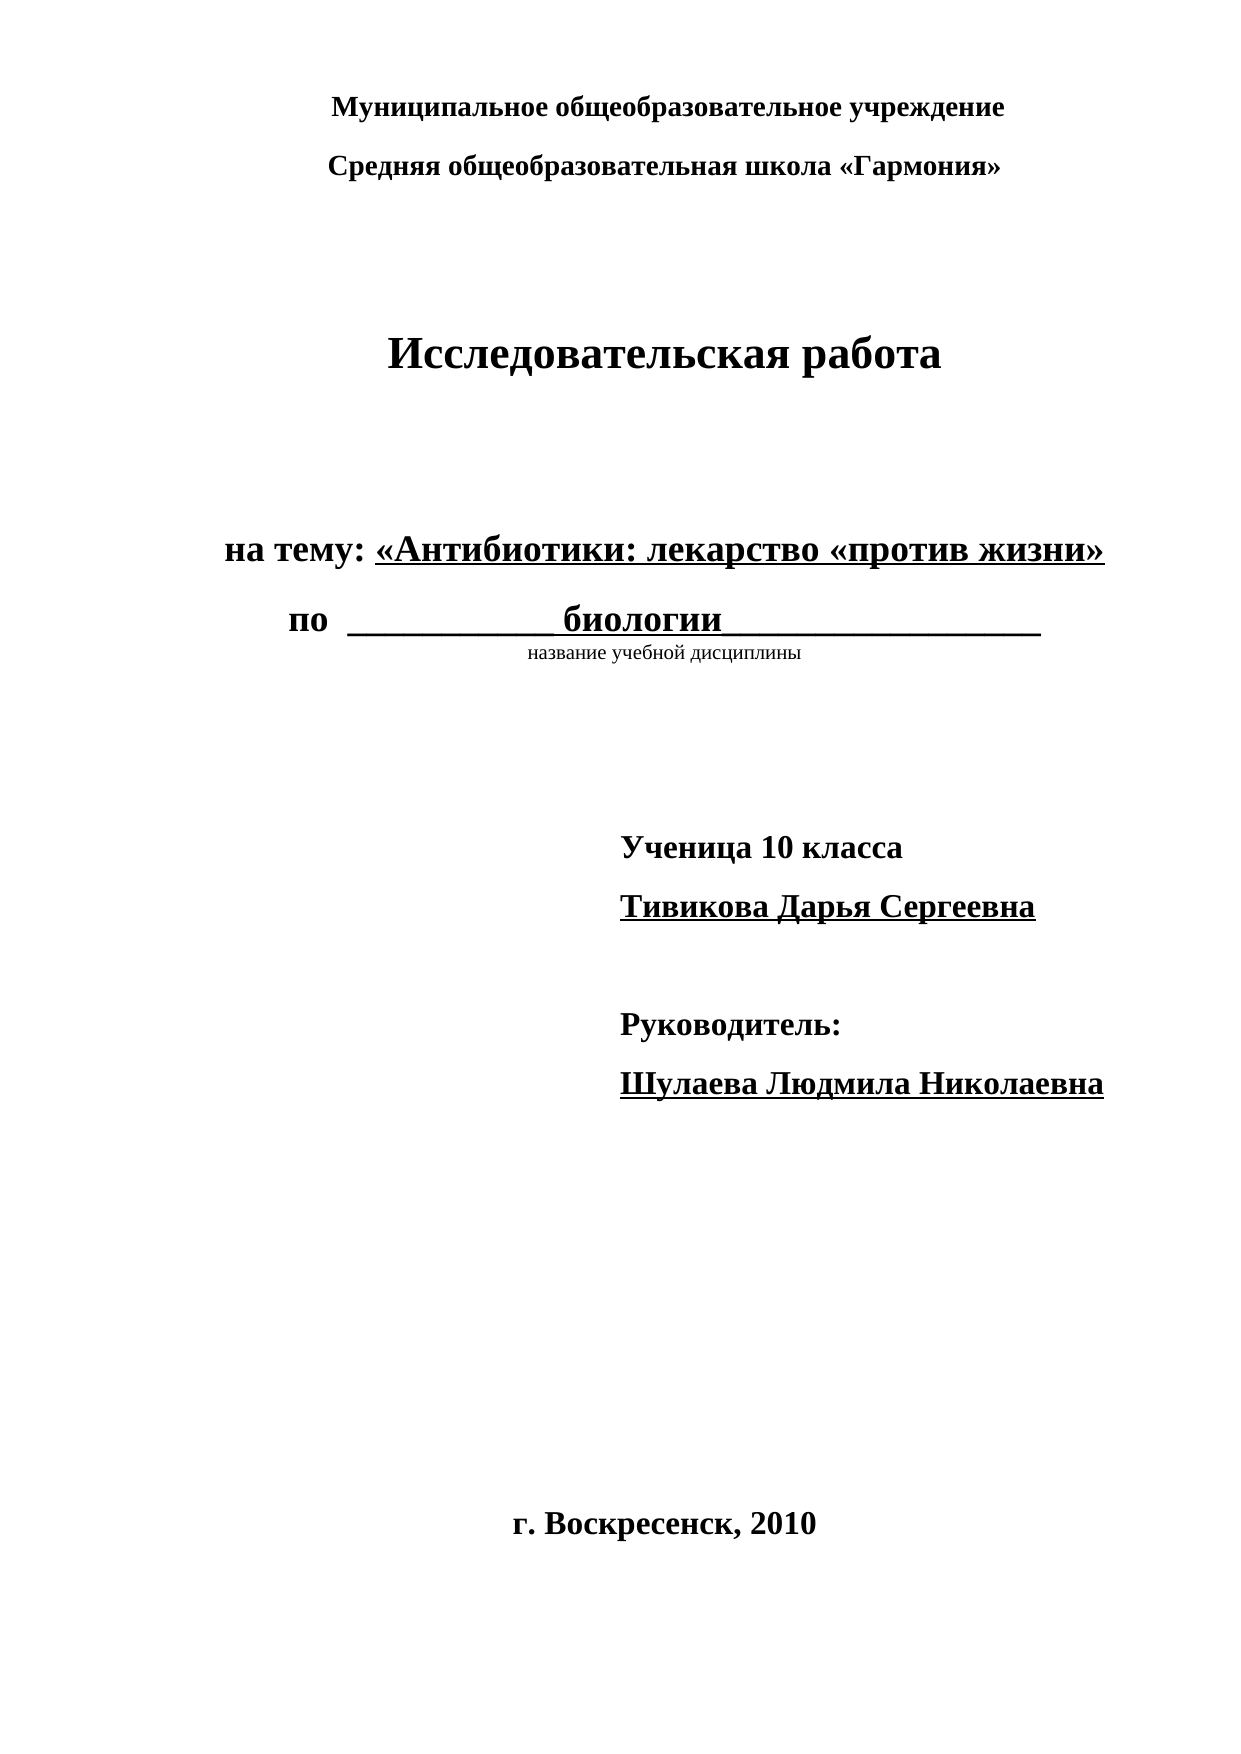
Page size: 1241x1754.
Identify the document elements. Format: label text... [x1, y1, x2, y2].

text Муниципальное общеобразовательное учреждение [177, 89, 1152, 122]
text Руководитель: [620, 1004, 1152, 1043]
text на тему: «Антибиотики: лекарство «против жизни» [177, 526, 1152, 569]
text Шулаева Людмила Николаевна [620, 1064, 1152, 1102]
text по ___________ биологии_________________ [177, 597, 1152, 640]
text Средняя общеобразовательная школа «Гармония» [177, 148, 1152, 182]
text Ученица 10 класса [620, 827, 1152, 865]
text Тивикова Дарья Сергеевна [620, 886, 1152, 924]
text Исследовательская работа [177, 326, 1152, 379]
text название учебной дисциплины [177, 640, 1152, 664]
text г. Воскресенск, 2010 [177, 1503, 1152, 1542]
